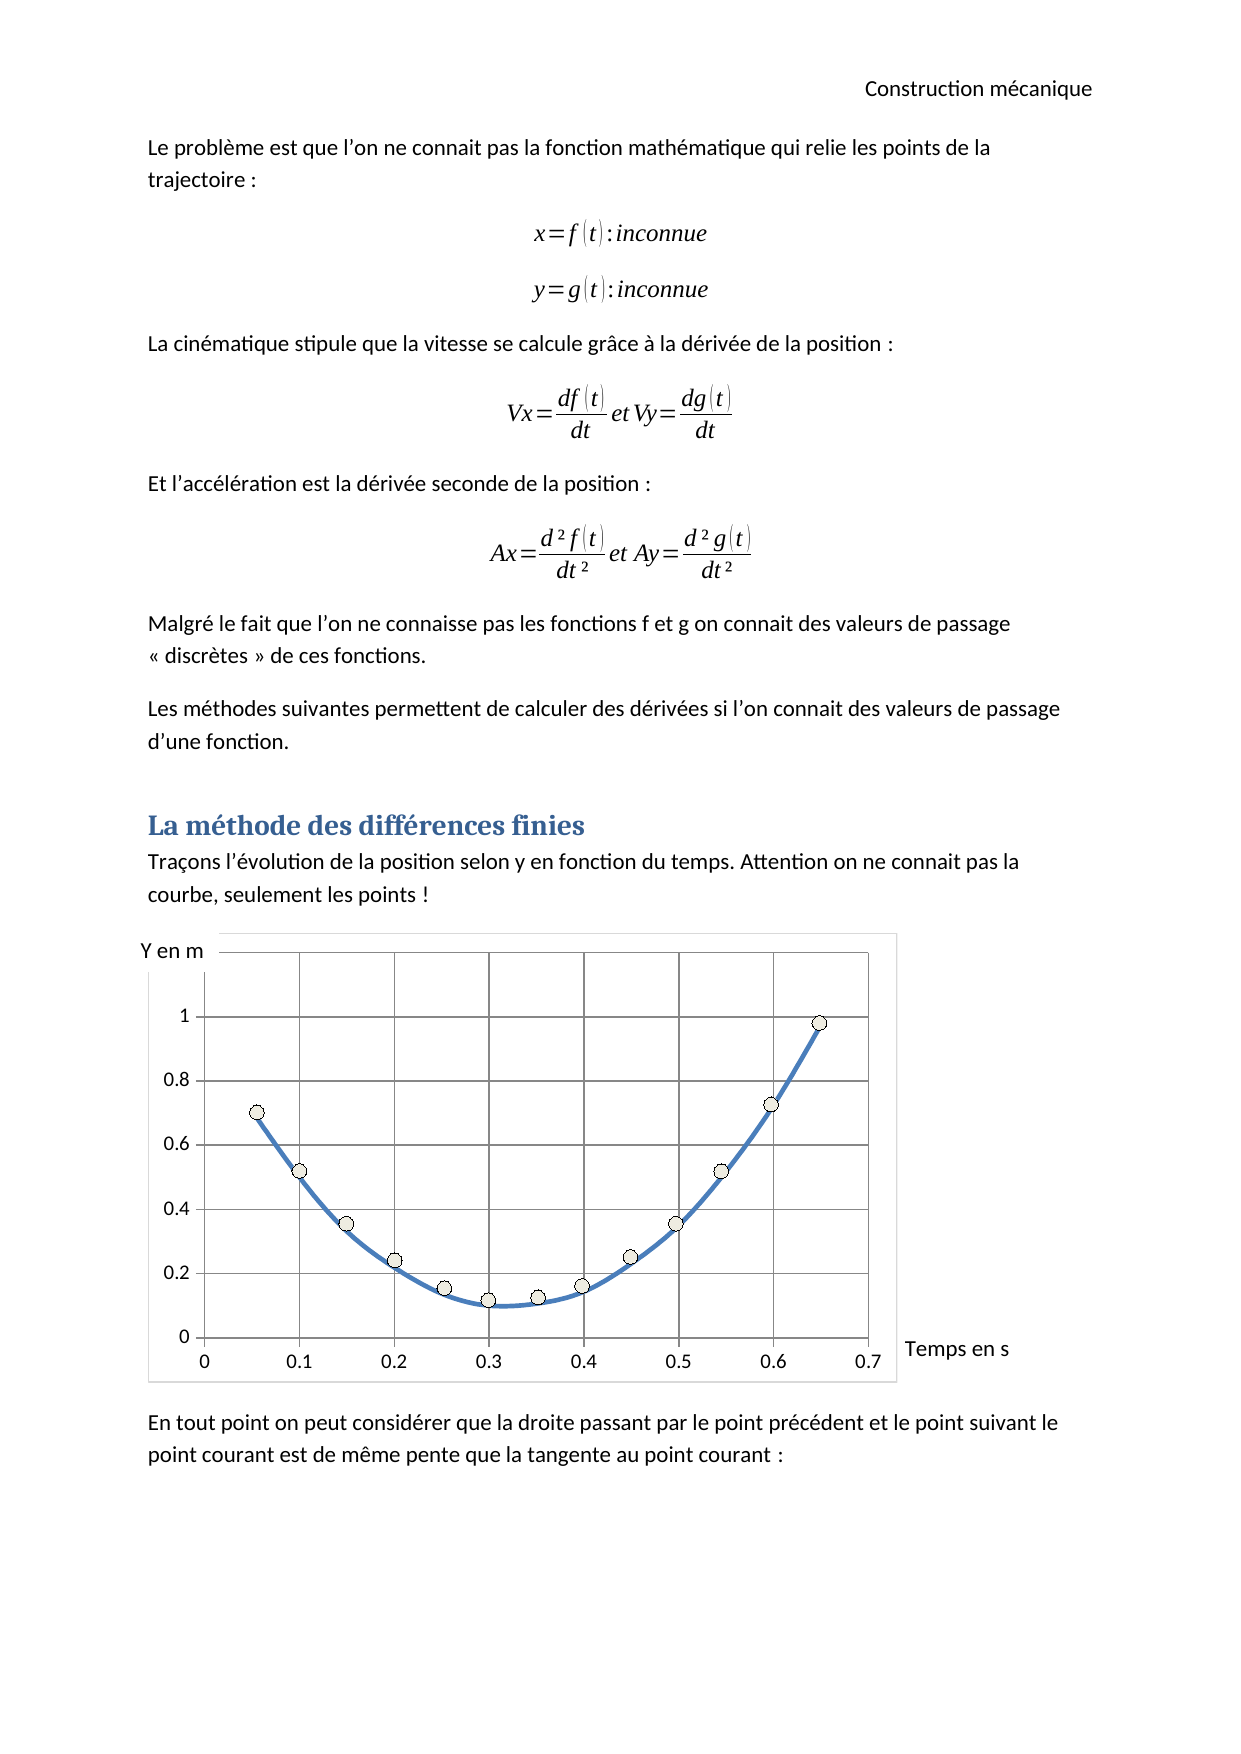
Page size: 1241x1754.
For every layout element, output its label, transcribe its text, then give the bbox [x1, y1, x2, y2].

text Le problème est que l’on ne connait pas la fonction mathématique qui relie les points de la trajectoire : [148, 133, 1093, 193]
subtitle La méthode des différences finies [148, 809, 1093, 842]
text En tout point on peut considérer que la droite passant par le point précédent et le point suivant le point courant est de même pente que la tangente au point courant : [148, 1408, 1093, 1468]
text Et l’accélération est la dérivée seconde de la position : [148, 469, 1093, 497]
text Traçons l’évolution de la position selon y en fonction du temps. Attention on ne connait pas la courbe, seulement les points ! [148, 847, 1093, 908]
text La cinématique stipule que la vitesse se calcule grâce à la dérivée de la position : [148, 329, 1093, 357]
text Les méthodes suivantes permettent de calculer des dérivées si l’on connait des valeurs de passage d’une fonction. [148, 694, 1093, 755]
text Malgré le fait que l’on ne connaisse pas les fonctions f et g on connait des valeurs de passage « discrètes » de ces fonctions. [148, 609, 1093, 669]
